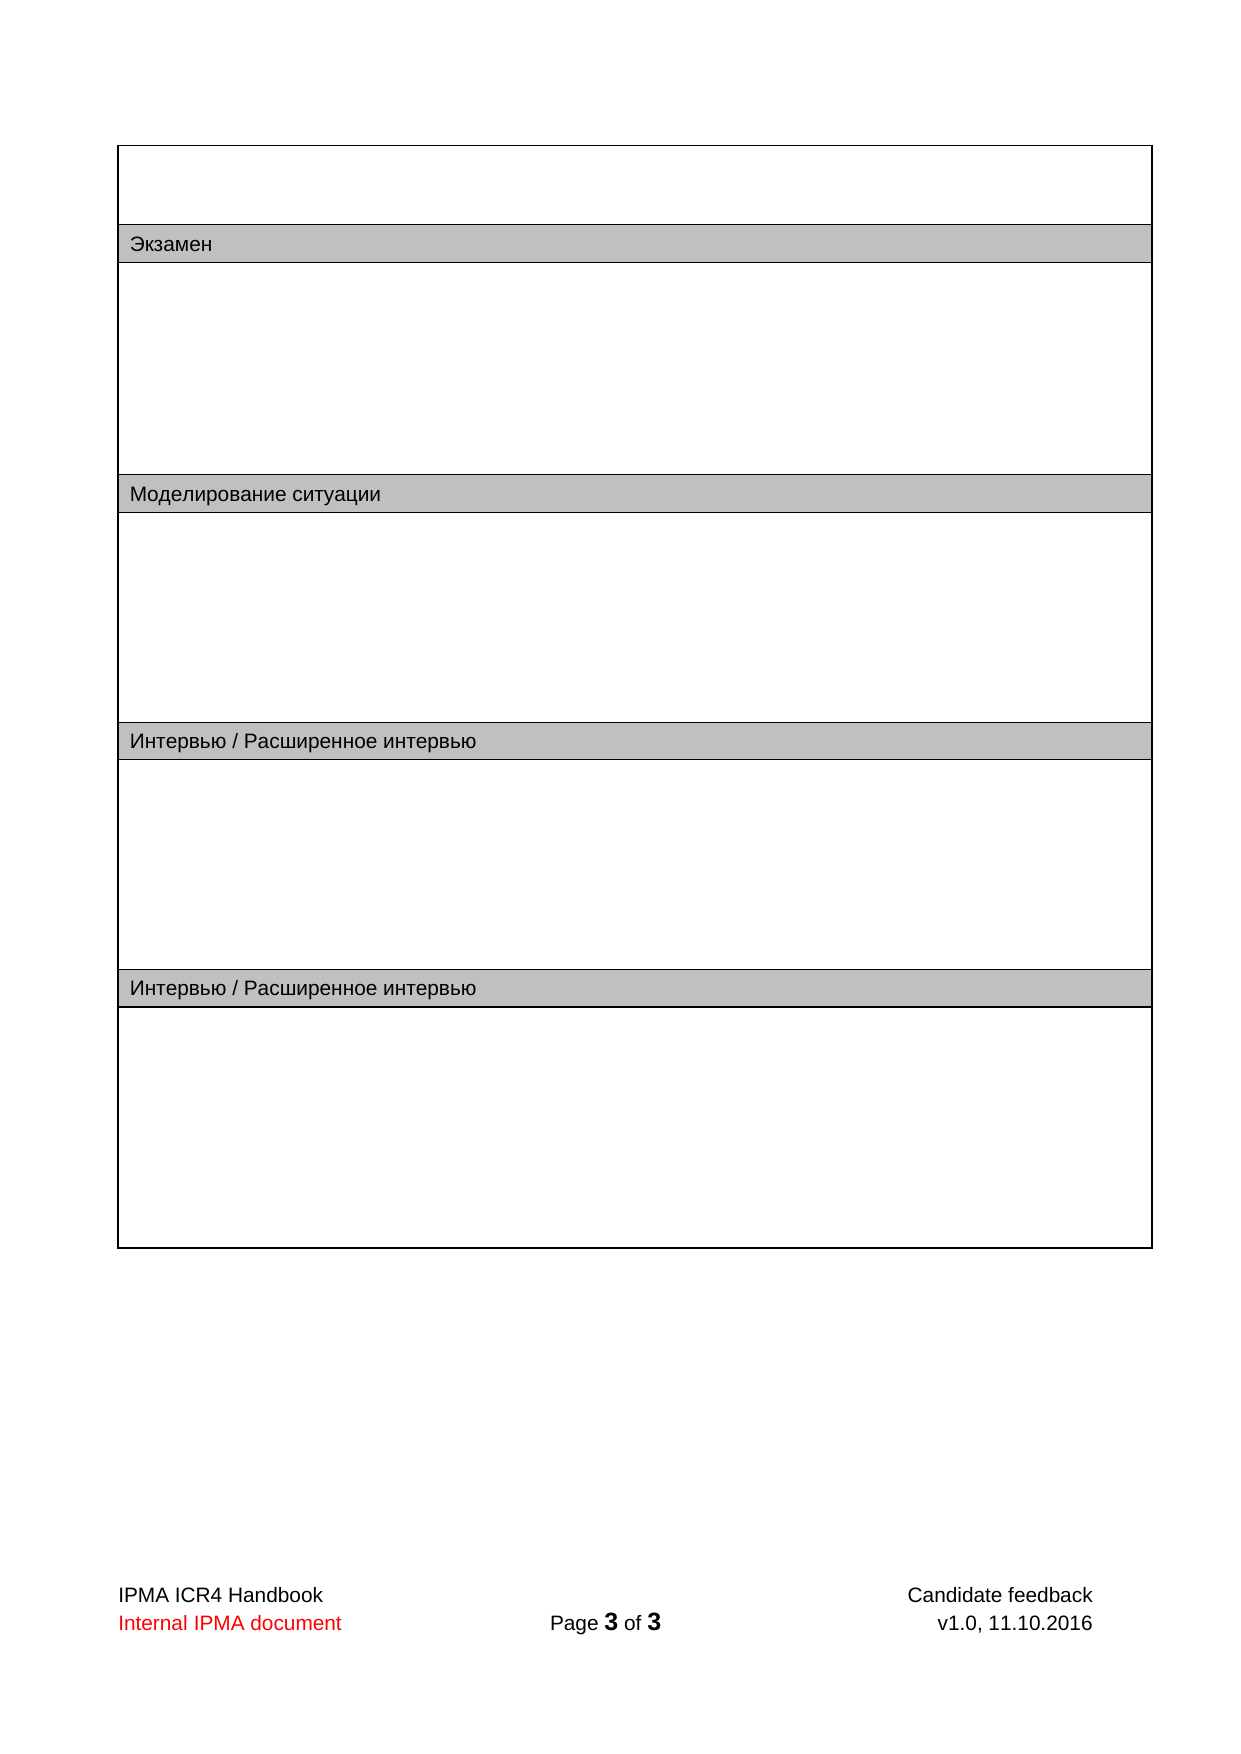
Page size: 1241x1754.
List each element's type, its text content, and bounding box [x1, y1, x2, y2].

table_cell [119, 760, 1151, 969]
table_cell [119, 1008, 1151, 1247]
table_cell Экзамен [119, 225, 1151, 262]
table_cell Интервью / Расширенное интервью [119, 723, 1151, 759]
table_cell [119, 263, 1151, 474]
table_cell [119, 513, 1151, 722]
table_cell Интервью / Расширенное интервью [119, 970, 1151, 1006]
table_cell Моделирование ситуации [119, 475, 1151, 512]
